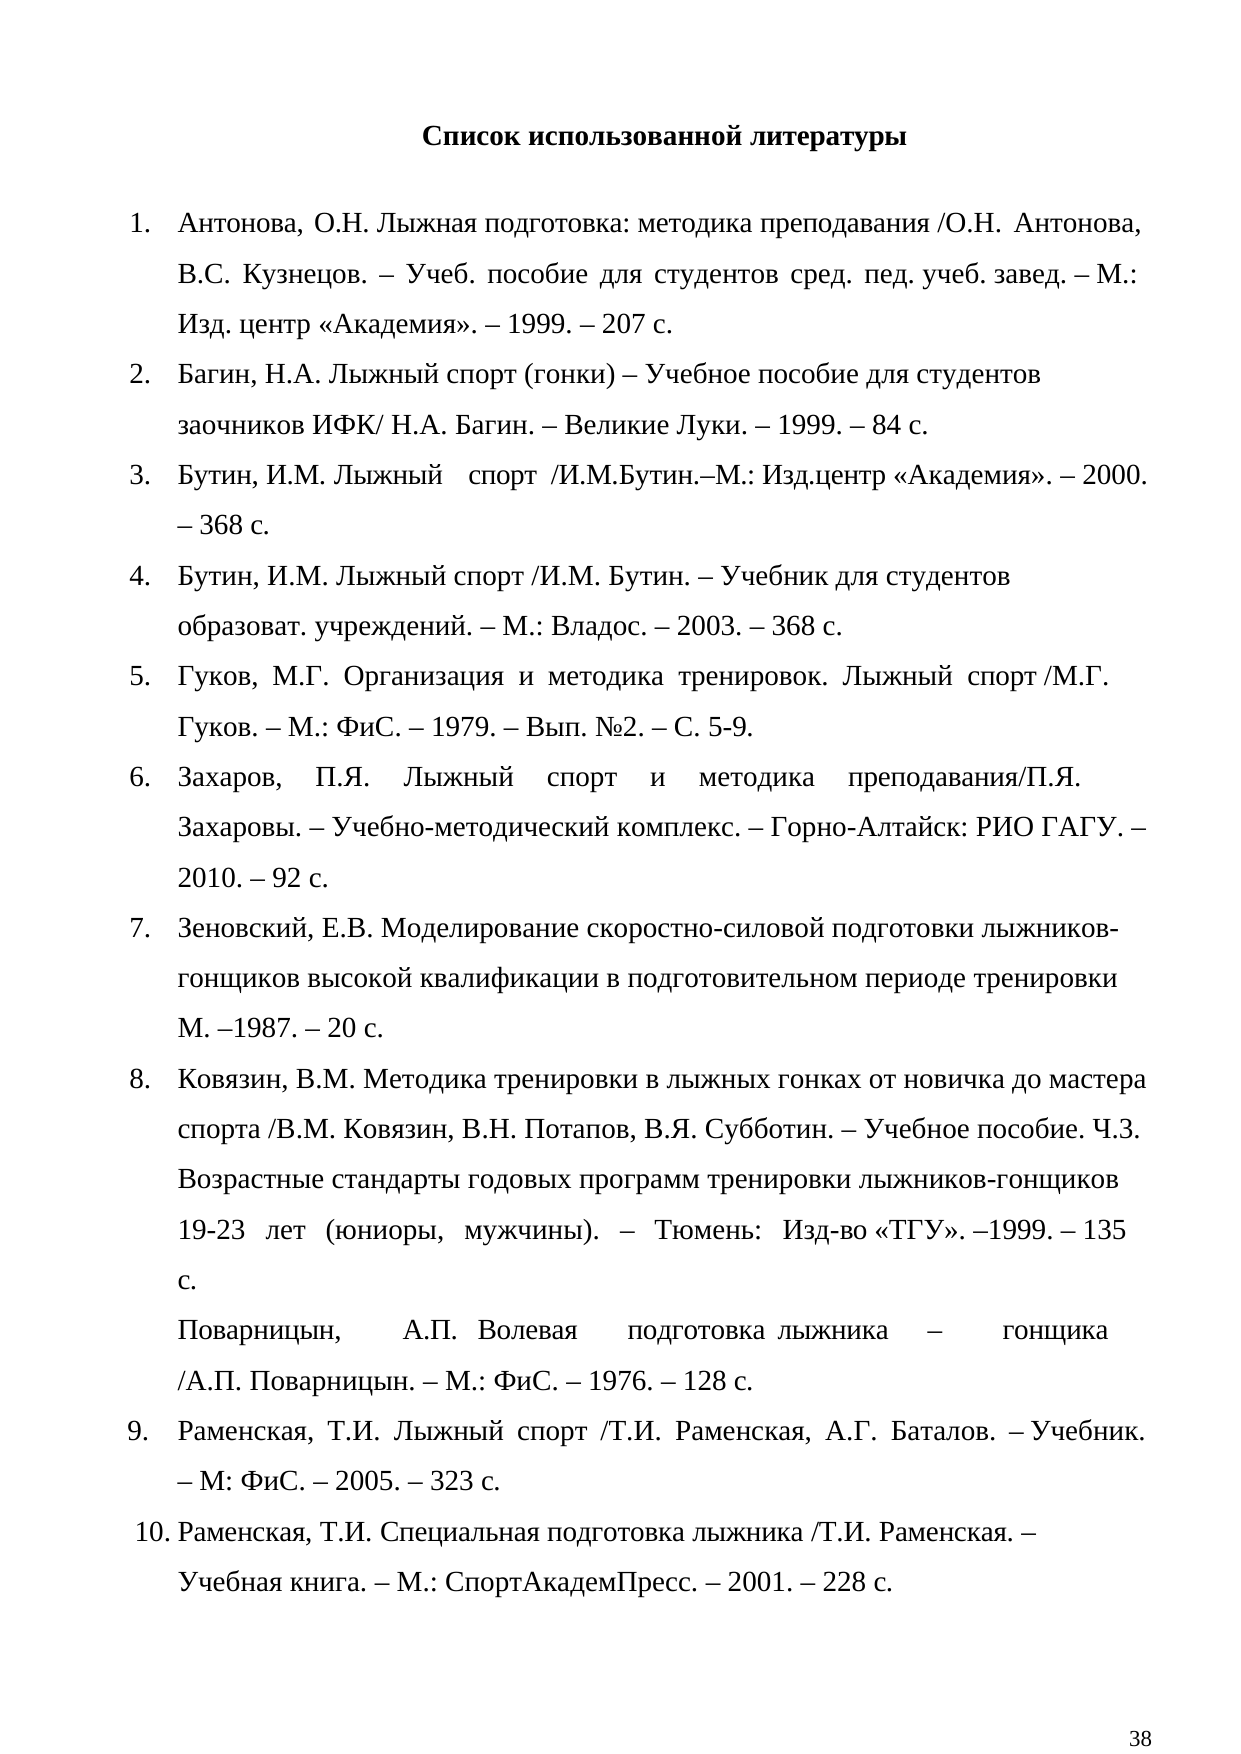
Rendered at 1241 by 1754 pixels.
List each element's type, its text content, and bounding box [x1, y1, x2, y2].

list Антонова, О.Н. Лыжная подготовка: методика преподавания /О.Н. Антонова, В.С. Кузнецов. – Учеб. пособие для студентов сред. пед. учеб. завед. – М.: Изд. центр «Aкадемия». – 1999. – 207 с. [129, 206, 1152, 340]
text Учебная книга. – М.: СпортАкадемПресс. – 2001. – 228 с. [177, 1564, 1152, 1598]
list Зеновский, Е.В. Моделирование скоростно-силовой подготовки лыжников-гонщиков высокой квалификации в подготовительном периоде тренировки М. –1987. – 20 с. [129, 910, 1152, 1044]
list Багин, Н.А. Лыжный спорт (гонки) – Учебное пособие для студентов заочников ИФК/ Н.А. Багин. – Великие Луки. – 1999. – 84 с. [129, 357, 1152, 440]
list Ковязин, В.М. Методика тренировки в лыжных гонках от новичка до мастера спорта /В.М. Ковязин, В.Н. Потапов, В.Я. Субботин. – Учебное пособие. Ч.3. Возрастные стандарты годовых программ тренировки лыжников-гонщиков 19-23 лет (юниоры, мужчины). – Тюмень: Изд-во «ТГУ». –1999. – 135 с. [129, 1061, 1152, 1296]
list Бутин, И.М. Лыжный спорт /И.М. Бутин. – Учебник для студентов образоват. учреждений. – М.: Владос. – 2003. – 368 с. [129, 558, 1152, 642]
list Гуков, М.Г. Организация и методика тренировок. Лыжный спорт /М.Г. Гуков. – М.: ФиС. – 1979. – Вып. №2. – С. 5-9. [129, 658, 1152, 742]
list Раменская, Т.И. Лыжный спорт /Т.И. Раменская, А.Г. Баталов. – Учебник. – М: ФиС. – 2005. – 323 с. [127, 1413, 1152, 1497]
list Захаров, П.Я. Лыжный спорт и методика преподавания/П.Я. Захаровы. – Учебно-методический комплекс. – Горно-Алтайск: РИО ГАГУ. – 2010. – 92 с. [129, 759, 1152, 893]
list Бутин, И.М. Лыжный спорт /И.М.Бутин.–М.: Изд.центр «Академия». – 2000. – 368 с. [129, 457, 1152, 541]
subtitle Список использованной литературы [177, 118, 1152, 152]
text /А.П. Поварницын. – М.: ФиС. – 1976. – 128 с. [177, 1363, 1152, 1396]
list Раменская, Т.И. Специальная подготовка лыжника /Т.И. Раменская. – [134, 1514, 1152, 1547]
text Поварницын, А.П. Волевая подготовка лыжника – гонщика [177, 1312, 1152, 1346]
